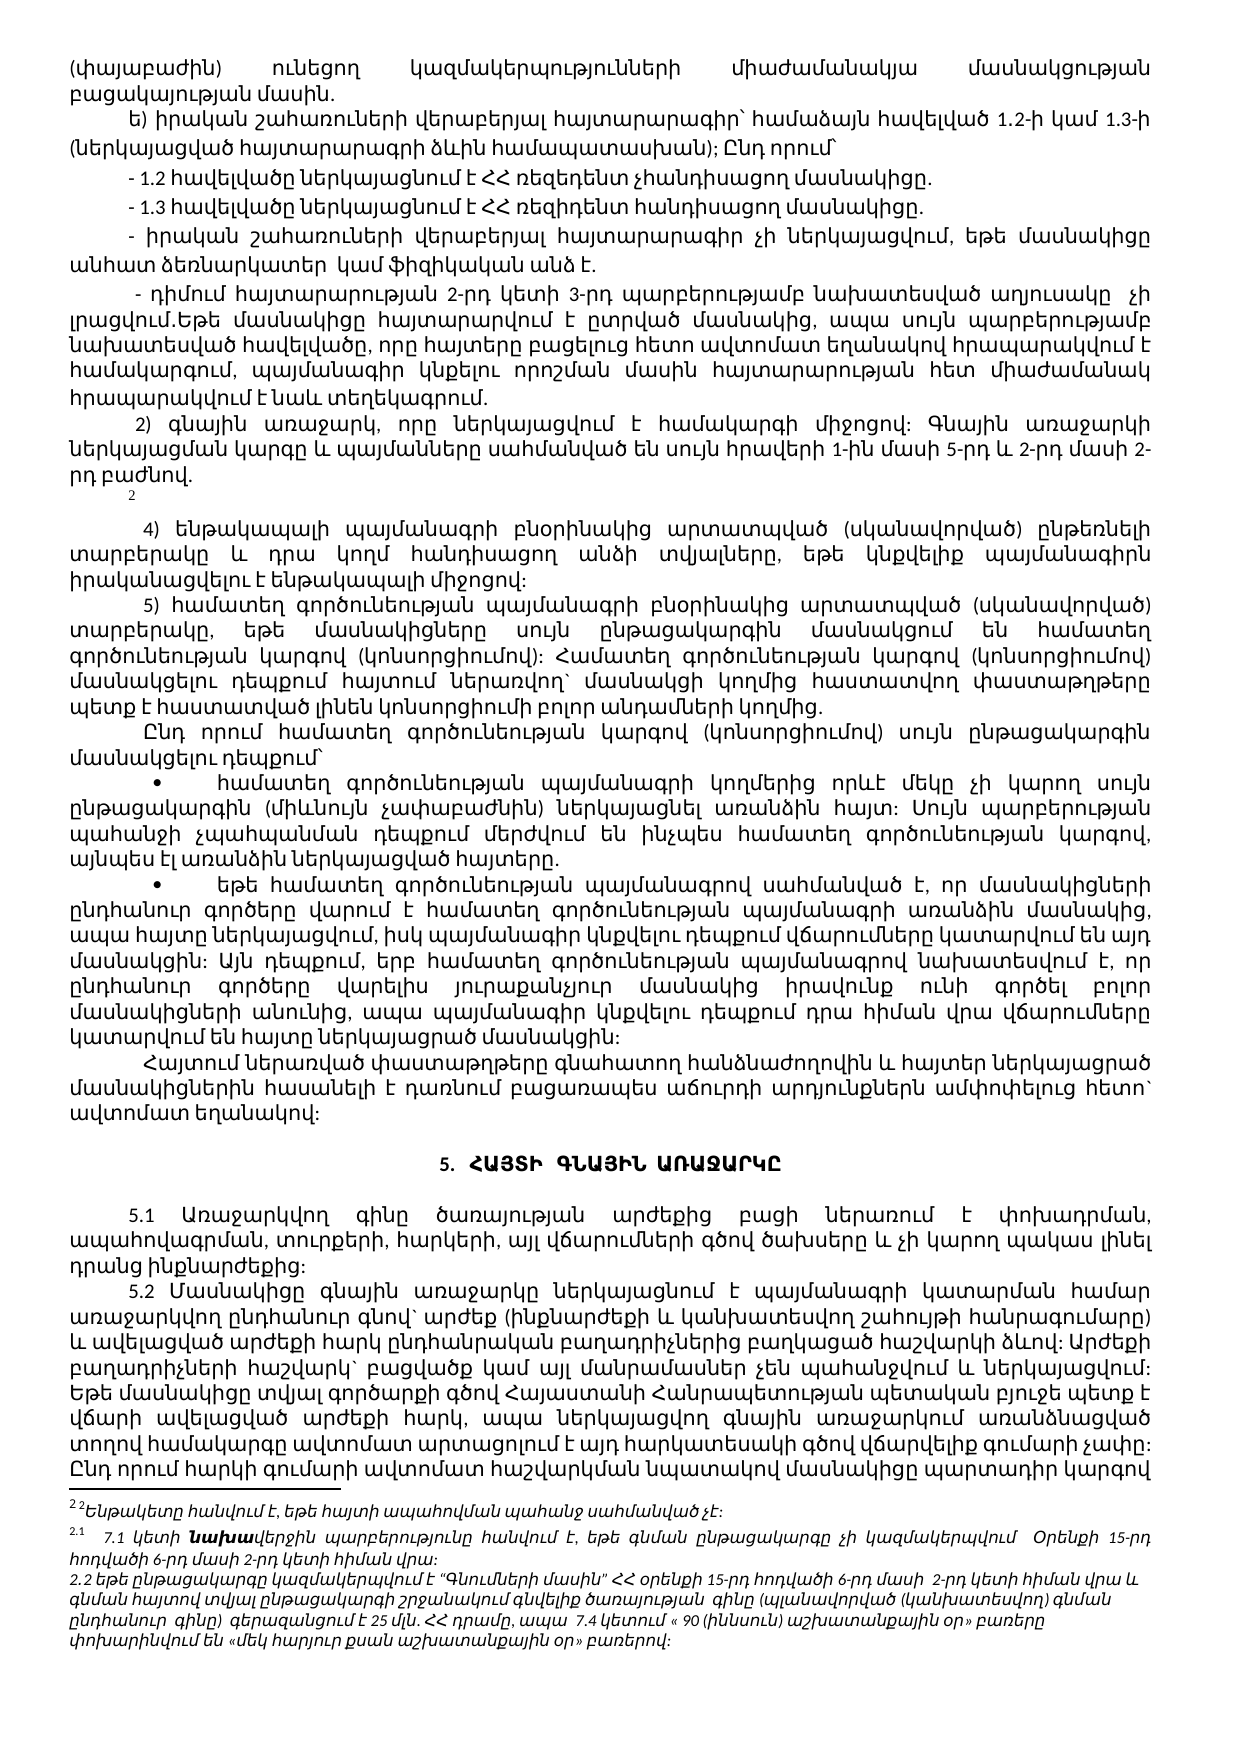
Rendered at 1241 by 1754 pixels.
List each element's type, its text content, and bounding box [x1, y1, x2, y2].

text - դիմում հայտարարության 2-րդ կետի 3-րդ պարբերությամբ նախատեսված աղյուսակը չի լրացվում․Եթե մասնակիցը հայտարարվում է ըտրված մասնակից, ապա սույն պարբերությամբ նախատեսված հավելվածը, որը հայտերը բացելուց հետո ավտոմատ եղանակով հրապարակվում է համակարգում, պայմանագիր կնքելու որոշման մասին հայտարարության հետ միաժամանակ հրապարակվում է նաև տեղեկագրում. [69, 281, 1152, 411]
text - 1.3 հավելվածը ներկայացնում է ՀՀ ռեզիդենտ հանդիսացող մասնակիցը. [69, 194, 1152, 219]
text 5) համատեղ գործունեության պայմանագրի բնօրինակից արտատպված (սկանավորված) տարբերակը, եթե մասնակիցները սույն ընթացակարգին մասնակցում են համատեղ գործունեության կարգով (կոնսորցիումով): Համատեղ գործունեության կարգով (կոնսորցիումով) մասնակցելու դեպքում հայտում ներառվող` մասնակցի կողմից հաստատվող փաստաթղթերը պետք է հաստատված լինեն կոնսորցիումի բոլոր անդամների կողմից. [69, 592, 1152, 719]
text 2) գնային առաջարկ, որը ներկայացվում է համակարգի միջոցով: Գնային առաջարկի ներկայացման կարգը և պայմանները սահմանված են սույն հրավերի 1-ին մասի 5-րդ և 2-րդ մասի 2-րդ բաժնով. [69, 411, 1152, 487]
text 5.1 Առաջարկվող գինը ծառայության արժեքից բացի ներառում է փոխադրման, ապահովագրման, տուրքերի, հարկերի, այլ վճարումների գծով ծախսերը և չի կարող պակաս լինել դրանց ինքնարժեքից: [69, 1202, 1152, 1278]
text - իրական շահառուների վերաբերյալ հայտարարագիր չի ներկայացվում, եթե մասնակիցը անհատ ձեռնարկատեր կամ ֆիզիկական անձ է. [69, 223, 1152, 278]
text 4) ենթակապալի պայմանագրի բնօրինակից արտատպված (սկանավորված) ընթեռնելի տարբերակը և դրա կողմ հանդիսացող անձի տվյալները, եթե կնքվելիք պայմանագիրն իրականացվելու է ենթակապալի միջոցով: [69, 516, 1152, 592]
text - 1.2 հավելվածը ներկայացնում է ՀՀ ռեզեդենտ չհանդիսացող մասնակիցը. [69, 165, 1152, 190]
text Ընդ որում համատեղ գործունեության կարգով (կոնսորցիումով) սույն ընթացակարգին մասնակցելու դեպքում՝ [69, 719, 1152, 770]
text ե) իրական շահառուների վերաբերյալ հայտարարագիր՝ համաձայն հավելված 1․2-ի կամ 1.3-ի (ներկայացված հայտարարագրի ձևին համապատասխան); Ընդ որում՝ [69, 106, 1152, 161]
text 5. ՀԱՅՏԻ ԳՆԱՅԻՆ ԱՌԱՋԱՐԿԸ [69, 1151, 1152, 1177]
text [69, 1278, 1152, 1482]
list եթե համատեղ գործունեության պայմանագրով սահմանված է, որ մասնակիցների ընդհանուր գործերը վարում է համատեղ գործունեության պայմանագրի առանձին մասնակից, ապա հայտը ներկայացվում, իսկ պայմանագիր կնքվելու դեպքում վճարումները կատարվում են այդ մասնակցին: Այն դեպքում, երբ համատեղ գործունեության պայմանագրով նախատեսվում է, որ ընդհանուր գործերը վարելիս յուրաքանչյուր մասնակից իրավունք ունի գործել բոլոր մասնակիցների անունից, ապա պայմանագիր կնքվելու դեպքում դրա հիման վրա վճարումները կատարվում են հայտը ներկայացրած մասնակցին: [69, 872, 1152, 1050]
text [69, 56, 1152, 106]
text Հայտում ներառված փաստաթղթերը գնահատող հանձնաժողովին և հայտեր ներկայացրած մասնակիցներին հասանելի է դառնում բացառապես աճուրդի արդյունքներն ամփոփելուց հետո` ավտոմատ եղանակով: [69, 1050, 1152, 1126]
list համատեղ գործունեության պայմանագրի կողմերից որևէ մեկը չի կարող սույն ընթացակարգին (միևնույն չափաբաժնին) ներկայացնել առանձին հայտ: Սույն պարբերության պահանջի չպահպանման դեպքում մերժվում են ինչպես համատեղ գործունեության կարգով, այնպես էլ առանձին ներկայացված հայտերը. [69, 770, 1152, 872]
